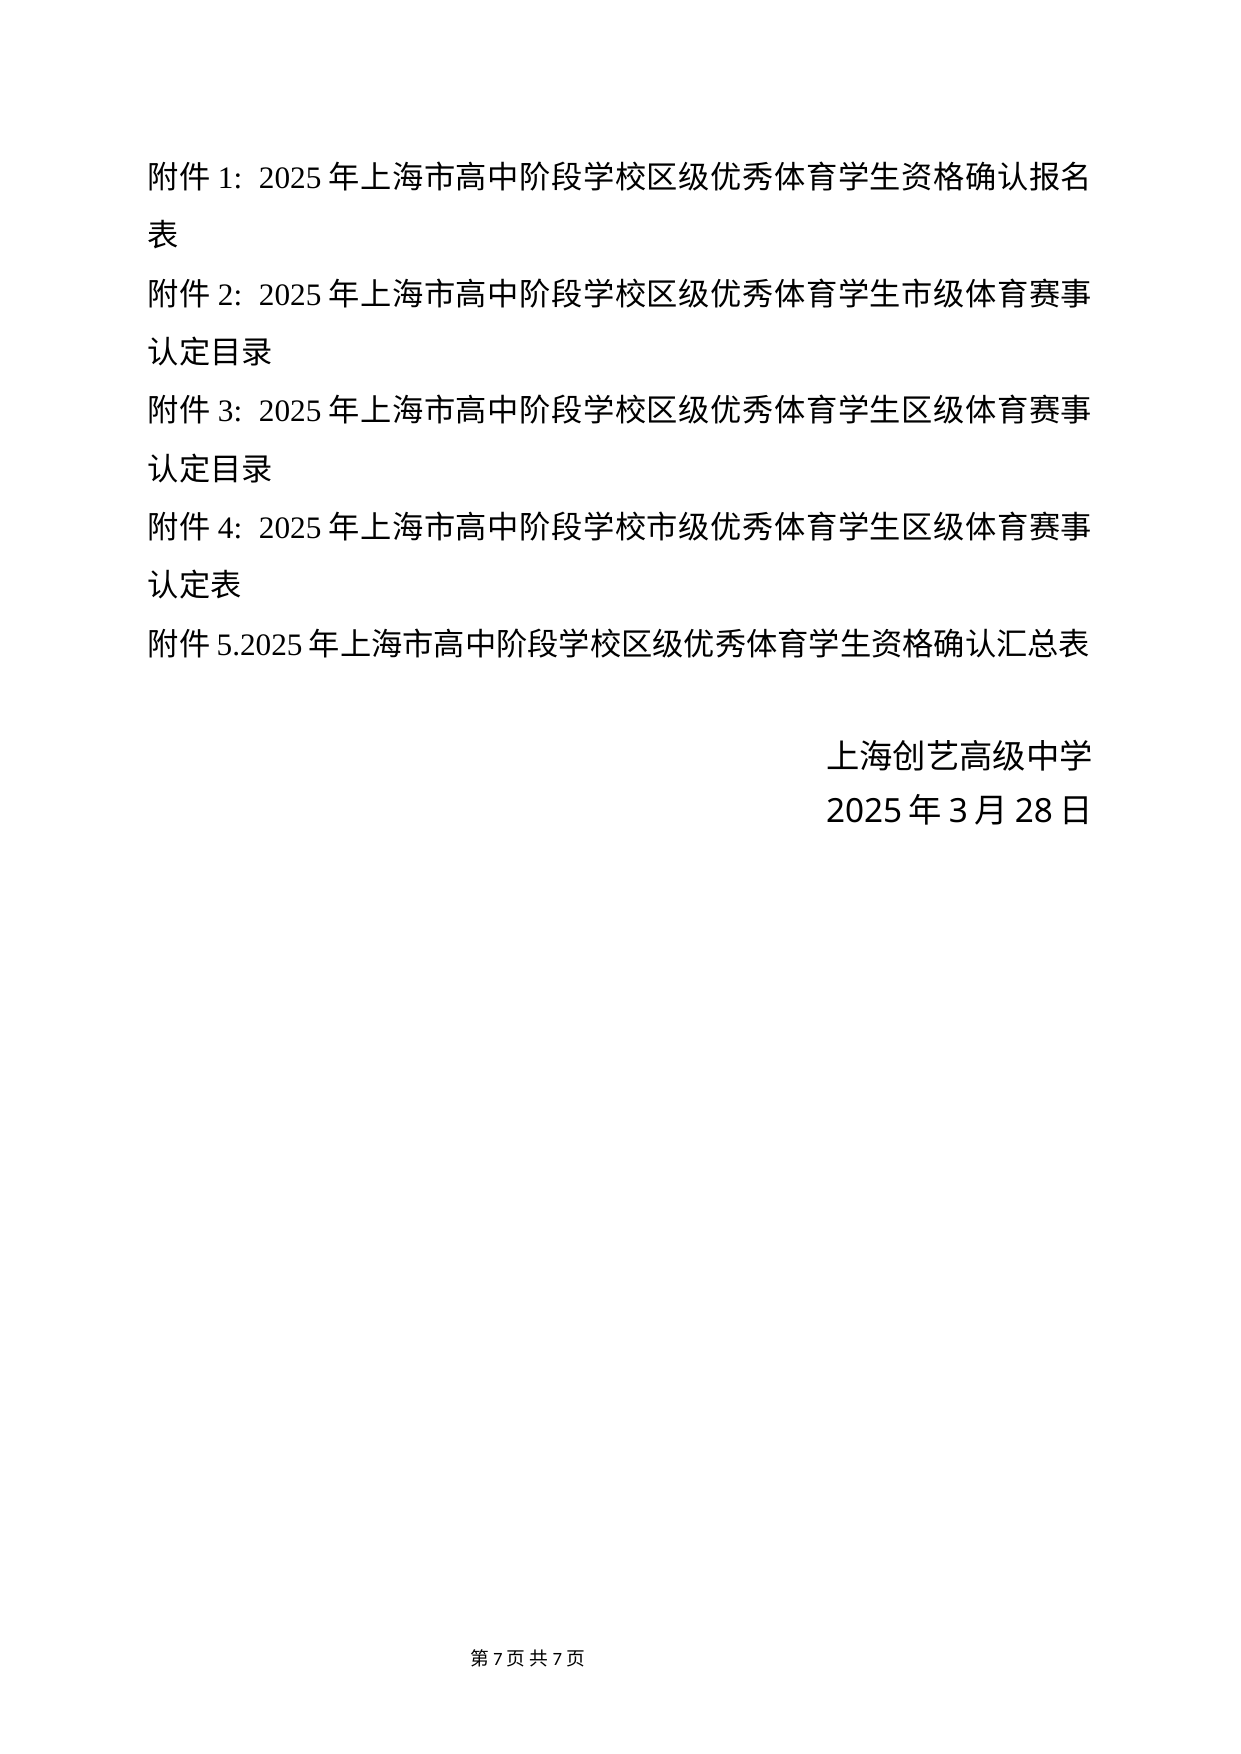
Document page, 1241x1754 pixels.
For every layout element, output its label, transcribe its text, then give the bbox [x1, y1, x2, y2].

text 附件1: 2025年上海市高中阶段学校区级优秀体育学生资格确认报名表 [148, 142, 1092, 258]
text 2025年3月28日 [148, 779, 1092, 833]
text 上海创艺高级中学 [148, 725, 1092, 779]
text 附件2: 2025年上海市高中阶段学校区级优秀体育学生市级体育赛事认定目录 [148, 258, 1092, 375]
text 附件3: 2025年上海市高中阶段学校区级优秀体育学生区级体育赛事认定目录 [148, 375, 1092, 492]
text 附件4: 2025年上海市高中阶段学校市级优秀体育学生区级体育赛事认定表 [148, 492, 1092, 608]
text 附件5.2025年上海市高中阶段学校区级优秀体育学生资格确认汇总表 [148, 608, 1092, 667]
